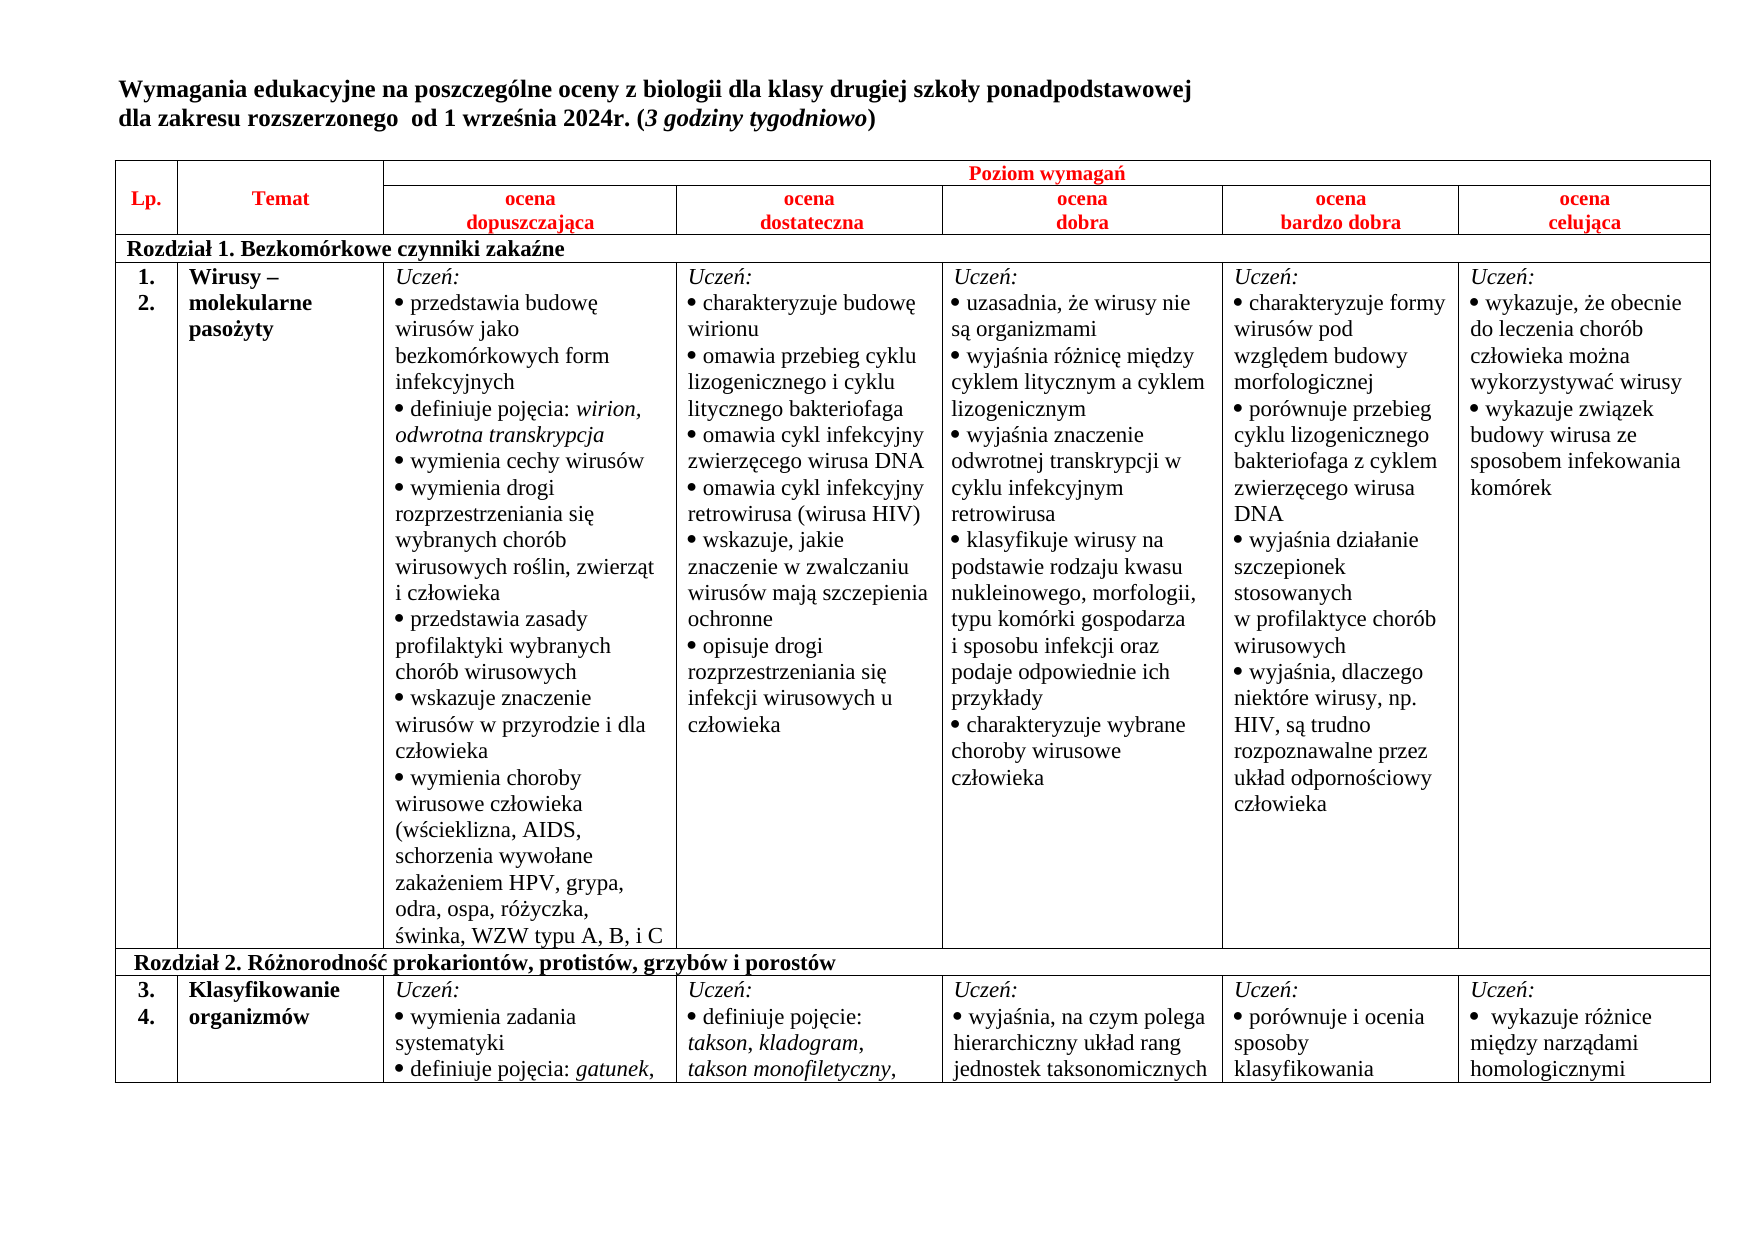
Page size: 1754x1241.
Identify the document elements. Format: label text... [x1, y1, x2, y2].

table_cell Uczeń: uzasadnia, że wirusy nie są organizmami wyjaśnia różnicę między cyklem litycznym a cyklem lizogenicznym wyjaśnia znaczenie odwrotnej transkrypcji w cyklu infekcyjnym retrowirusa klasyfikuje wirusy na podstawie rodzaju kwasu nukleinowego, morfologii, typu komórki gospodarza i sposobu infekcji oraz podaje odpowiednie ich przykłady charakteryzuje wybrane choroby wirusowe człowieka [943, 263, 1222, 948]
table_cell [178, 976, 383, 1082]
table_cell Uczeń: charakteryzuje budowę wirionu omawia przebieg cyklu lizogenicznego i cyklu litycznego bakteriofaga omawia cykl infekcyjny zwierzęcego wirusa DNA omawia cykl infekcyjny retrowirusa (wirusa HIV) wskazuje, jakie znaczenie w zwalczaniu wirusów mają szczepienia ochronne opisuje drogi rozprzestrzeniania się infekcji wirusowych u człowieka [677, 263, 942, 948]
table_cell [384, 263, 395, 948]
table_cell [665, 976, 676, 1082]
table_header Lp. [116, 161, 177, 234]
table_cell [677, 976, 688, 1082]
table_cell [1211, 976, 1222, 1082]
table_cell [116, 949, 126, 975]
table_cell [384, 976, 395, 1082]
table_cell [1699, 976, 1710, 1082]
text dla zakresu rozszerzonego od 1 września 2024r. (3 godziny tygodniowo) [103, 103, 1606, 131]
table_cell [116, 263, 177, 948]
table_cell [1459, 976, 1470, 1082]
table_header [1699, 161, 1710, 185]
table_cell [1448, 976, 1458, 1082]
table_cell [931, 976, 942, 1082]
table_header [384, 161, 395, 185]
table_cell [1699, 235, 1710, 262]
text Wymagania edukacyjne na poszczególne oceny z biologii dla klasy drugiej szkoły ponadpodstawowej [118, 74, 1606, 103]
table_header Temat [178, 161, 383, 234]
table_cell Uczeń: charakteryzuje formy wirusów pod względem budowy morfologicznej porównuje przebieg cyklu lizogenicznego bakteriofaga z cyklem zwierzęcego wirusa DNA wyjaśnia działanie szczepionek stosowanych w profilaktyce chorób wirusowych wyjaśnia, dlaczego niektóre wirusy, np. HIV, są trudno rozpoznawalne przez układ odpornościowy człowieka [1223, 263, 1458, 948]
table_cell Uczeń: wykazuje, że obecnie do leczenia chorób człowieka można wykorzystywać wirusy wykazuje związek budowy wirusa ze sposobem infekowania komórek [1459, 263, 1710, 948]
table_cell Wirusy – molekularne pasożyty [178, 263, 383, 948]
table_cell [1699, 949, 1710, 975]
table_cell [116, 976, 177, 1082]
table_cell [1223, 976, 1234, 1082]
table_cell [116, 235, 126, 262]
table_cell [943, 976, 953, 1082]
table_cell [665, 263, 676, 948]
